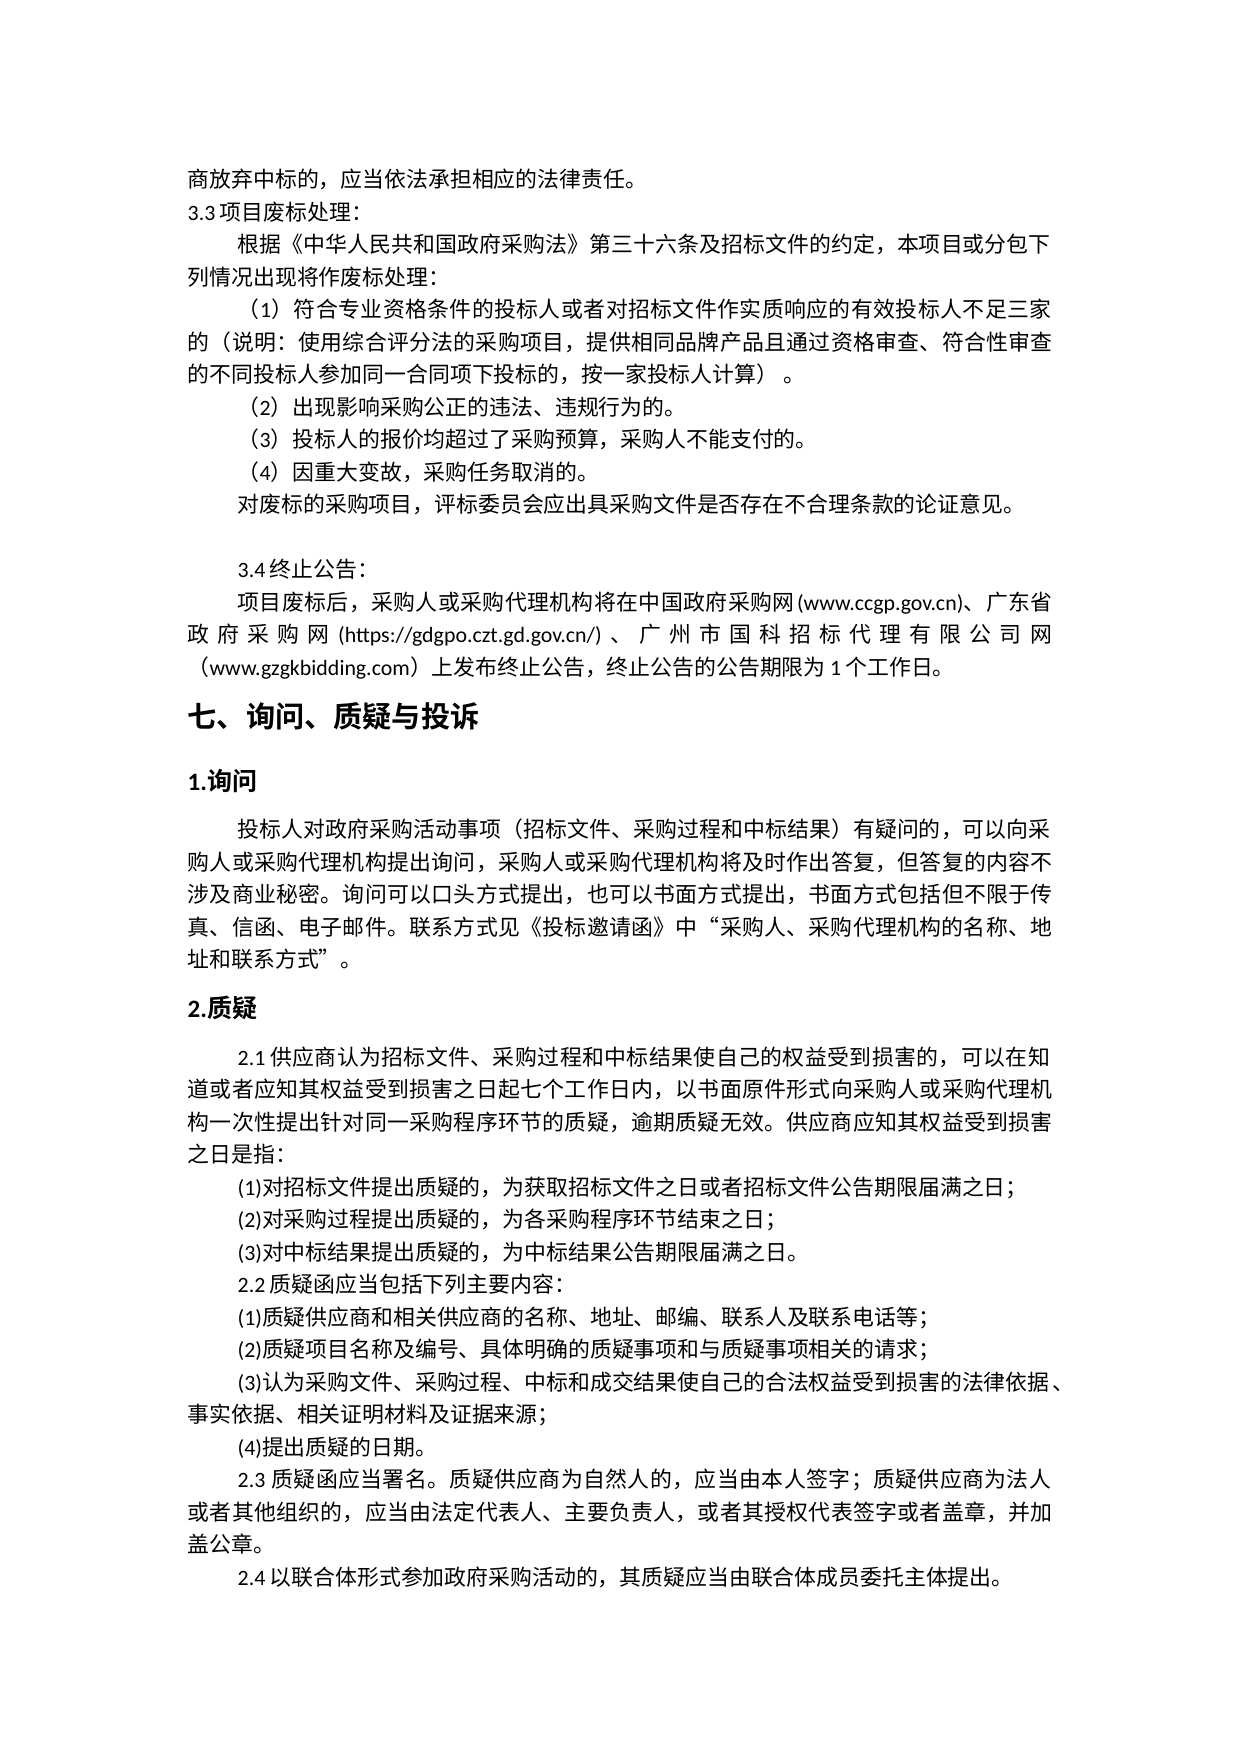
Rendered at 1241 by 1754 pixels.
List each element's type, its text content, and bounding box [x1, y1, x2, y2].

text （3）投标人的报价均超过了采购预算，采购人不能支付的。 [187, 422, 1053, 454]
text （4）因重大变故，采购任务取消的。 [187, 454, 1053, 487]
text 3.4终止公告： [187, 552, 1053, 584]
text 2.1供应商认为招标文件、采购过程和中标结果使自己的权益受到损害的，可以在知道或者应知其权益受到损害之日起七个工作日内，以书面原件形式向采购人或采购代理机构一次性提出针对同一采购程序环节的质疑，逾期质疑无效。供应商应知其权益受到损害之日是指： [187, 1039, 1053, 1169]
text 2.质疑 [187, 974, 1053, 1039]
text (1)对招标文件提出质疑的，为获取招标文件之日或者招标文件公告期限届满之日； [187, 1169, 1053, 1202]
text 根据《中华人民共和国政府采购法》第三十六条及招标文件的约定，本项目或分包下列情况出现将作废标处理： [187, 227, 1053, 292]
text (3)对中标结果提出质疑的，为中标结果公告期限届满之日。 [187, 1234, 1053, 1267]
text 2.4以联合体形式参加政府采购活动的，其质疑应当由联合体成员委托主体提出。 [187, 1559, 1053, 1592]
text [187, 162, 1053, 194]
text 投标人对政府采购活动事项（招标文件、采购过程和中标结果）有疑问的，可以向采购人或采购代理机构提出询问，采购人或采购代理机构将及时作出答复，但答复的内容不涉及商业秘密。询问可以口头方式提出，也可以书面方式提出，书面方式包括但不限于传真、信函、电子邮件。联系方式见《投标邀请函》中“采购人、采购代理机构的名称、地址和联系方式”。 [187, 812, 1053, 974]
text (3)认为采购文件、采购过程、中标和成交结果使自己的合法权益受到损害的法律依据、事实依据、相关证明材料及证据来源； [187, 1364, 1053, 1429]
text （2）出现影响采购公正的违法、违规行为的。 [187, 389, 1053, 422]
text 对废标的采购项目，评标委员会应出具采购文件是否存在不合理条款的论证意见。 [187, 487, 1053, 519]
text (2)质疑项目名称及编号、具体明确的质疑事项和与质疑事项相关的请求； [187, 1332, 1053, 1364]
text （1）符合专业资格条件的投标人或者对招标文件作实质响应的有效投标人不足三家的（说明：使用综合评分法的采购项目，提供相同品牌产品且通过资格审查、符合性审查的不同投标人参加同一合同项下投标的，按一家投标人计算） 。 [187, 292, 1053, 389]
text 项目废标后，采购人或采购代理机构将在中国政府采购网(www.ccgp.gov.cn)、广东省政府采购网(https://gdgpo.czt.gd.gov.cn/)、广州市国科招标代理有限公司网（www.gzgkbidding.com）上发布终止公告，终止公告的公告期限为1个工作日。 [187, 584, 1053, 682]
text 3.3项目废标处理： [187, 194, 1053, 227]
text 1.询问 [187, 747, 1053, 812]
text 2.2质疑函应当包括下列主要内容： [187, 1267, 1053, 1299]
text (2)对采购过程提出质疑的，为各采购程序环节结束之日； [187, 1202, 1053, 1234]
text 2.3 质疑函应当署名。质疑供应商为自然人的，应当由本人签字；质疑供应商为法人或者其他组织的，应当由法定代表人、主要负责人，或者其授权代表签字或者盖章，并加盖公章。 [187, 1462, 1053, 1559]
text (1)质疑供应商和相关供应商的名称、地址、邮编、联系人及联系电话等； [187, 1299, 1053, 1332]
text (4)提出质疑的日期。 [187, 1429, 1053, 1462]
text 七、询问、质疑与投诉 [187, 682, 1053, 747]
